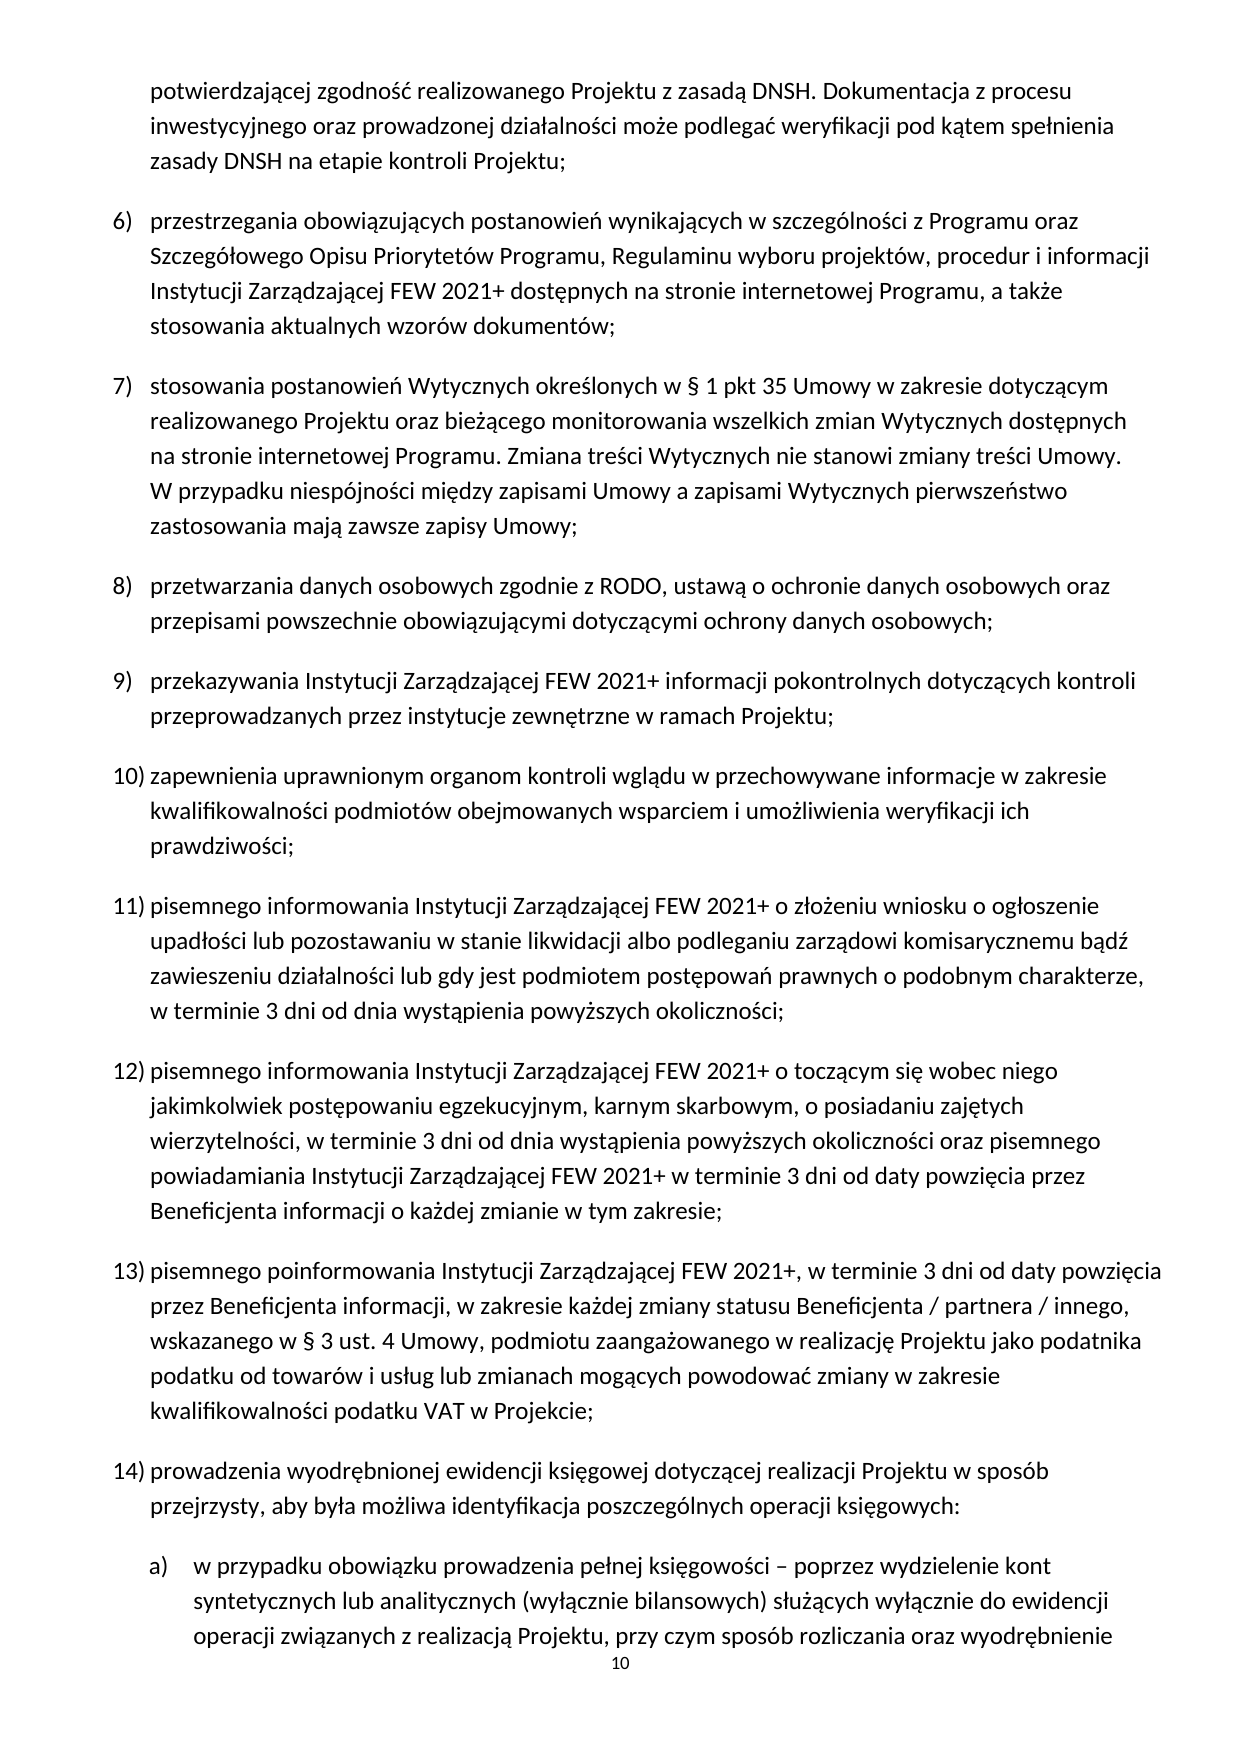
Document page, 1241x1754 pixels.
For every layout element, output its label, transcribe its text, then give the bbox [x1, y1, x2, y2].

list przestrzegania obowiązujących postanowień wynikających w szczególności z Programu oraz Szczegółowego Opisu Priorytetów Programu, Regulaminu wyboru projektów, procedur i informacji Instytucji Zarządzającej FEW 2021+ dostępnych na stronie internetowej Programu, a także stosowania aktualnych wzorów dokumentów; [112, 205, 1165, 341]
list pisemnego informowania Instytucji Zarządzającej FEW 2021+ o toczącym się wobec niego jakimkolwiek postępowaniu egzekucyjnym, karnym skarbowym, o posiadaniu zajętych wierzytelności, w terminie 3 dni od dnia wystąpienia powyższych okoliczności oraz pisemnego powiadamiania Instytucji Zarządzającej FEW 2021+ w terminie 3 dni od daty powzięcia przez Beneficjenta informacji o każdej zmianie w tym zakresie; [112, 1055, 1165, 1226]
list pisemnego informowania Instytucji Zarządzającej FEW 2021+ o złożeniu wniosku o ogłoszenie upadłości lub pozostawaniu w stanie likwidacji albo podleganiu zarządowi komisarycznemu bądź zawieszeniu działalności lub gdy jest podmiotem postępowań prawnych o podobnym charakterze, w terminie 3 dni od dnia wystąpienia powyższych okoliczności; [112, 890, 1165, 1026]
list pisemnego poinformowania Instytucji Zarządzającej FEW 2021+, w terminie 3 dni od daty powzięcia przez Beneficjenta informacji, w zakresie każdej zmiany statusu Beneficjenta / partnera / innego, wskazanego w § 3 ust. 4 Umowy, podmiotu zaangażowanego w realizację Projektu jako podatnika podatku od towarów i usług lub zmianach mogących powodować zmiany w zakresie kwalifikowalności podatku VAT w Projekcie; [112, 1255, 1165, 1426]
list przetwarzania danych osobowych zgodnie z RODO, ustawą o ochronie danych osobowych oraz przepisami powszechnie obowiązującymi dotyczącymi ochrony danych osobowych; [112, 570, 1165, 636]
list stosowania postanowień Wytycznych określonych w § 1 pkt 35 Umowy w zakresie dotyczącym realizowanego Projektu oraz bieżącego monitorowania wszelkich zmian Wytycznych dostępnych na stronie internetowej Programu. Zmiana treści Wytycznych nie stanowi zmiany treści Umowy. W przypadku niespójności między zapisami Umowy a zapisami Wytycznych pierwszeństwo zastosowania mają zawsze zapisy Umowy; [112, 370, 1165, 541]
list przekazywania Instytucji Zarządzającej FEW 2021+ informacji pokontrolnych dotyczących kontroli przeprowadzanych przez instytucje zewnętrzne w ramach Projektu; [112, 665, 1165, 731]
list prowadzenia wyodrębnionej ewidencji księgowej dotyczącej realizacji Projektu w sposób przejrzysty, aby była możliwa identyfikacja poszczególnych operacji księgowych: [112, 1455, 1165, 1521]
list zapewnienia uprawnionym organom kontroli wglądu w przechowywane informacje w zakresie kwalifikowalności podmiotów obejmowanych wsparciem i umożliwienia weryfikacji ich prawdziwości; [112, 760, 1165, 861]
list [112, 75, 1165, 176]
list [149, 1550, 1165, 1651]
